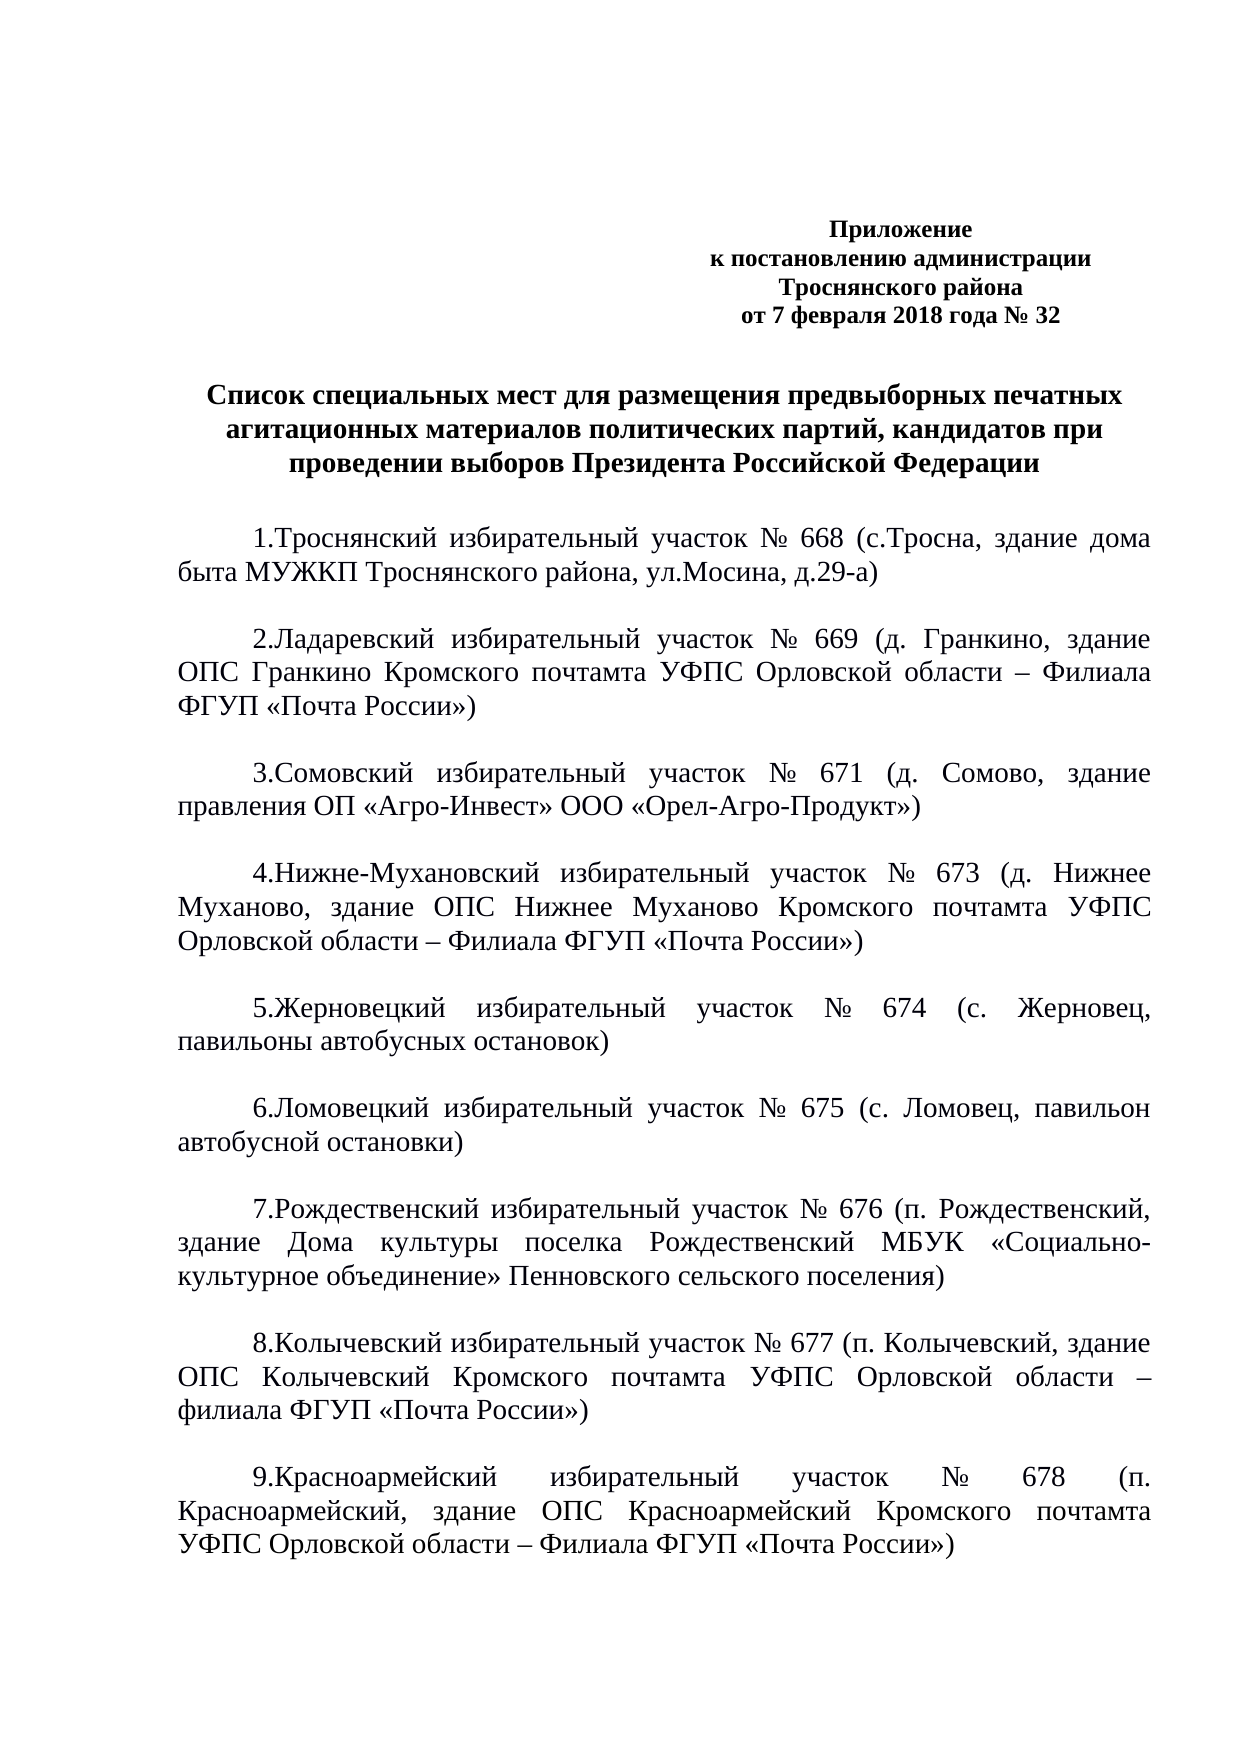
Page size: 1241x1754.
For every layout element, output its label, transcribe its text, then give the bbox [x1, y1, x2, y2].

text 9.Красноармейский избирательный участок № 678 (п. Красноармейский, здание ОПС Красноармейский Кромского почтамта УФПС Орловской области – Филиала ФГУП «Почта России») [177, 1459, 1152, 1560]
text 8.Колычевский избирательный участок № 677 (п. Колычевский, здание ОПС Колычевский Кромского почтамта УФПС Орловской области – филиала ФГУП «Почта России») [177, 1325, 1152, 1426]
text к постановлению администрации Троснянского района [650, 243, 1152, 301]
text 2.Ладаревский избирательный участок № 669 (д. Гранкино, здание ОПС Гранкино Кромского почтамта УФПС Орловской области – Филиала ФГУП «Почта России») [177, 621, 1152, 721]
text Приложение [650, 214, 1152, 243]
text 3.Сомовский избирательный участок № 671 (д. Сомово, здание правления ОП «Агро-Инвест» ООО «Орел-Агро-Продукт») [177, 755, 1152, 822]
text от 7 февраля 2018 года № 32 [650, 301, 1152, 329]
text 4.Нижне-Мухановский избирательный участок № 673 (д. Нижнее Муханово, здание ОПС Нижнее Муханово Кромского почтамта УФПС Орловской области – Филиала ФГУП «Почта России») [177, 856, 1152, 956]
text 5.Жерновецкий избирательный участок № 674 (с. Жерновец, павильоны автобусных остановок) [177, 990, 1152, 1057]
text Список специальных мест для размещения предвыборных печатных агитационных материалов политических партий, кандидатов при проведении выборов Президента Российской Федерации [177, 377, 1152, 479]
text 7.Рождественский избирательный участок № 676 (п. Рождественский, здание Дома культуры поселка Рождественский МБУК «Социально-культурное объединение» Пенновского сельского поселения) [177, 1191, 1152, 1292]
text 1.Троснянский избирательный участок № 668 (с.Тросна, здание дома быта МУЖКП Троснянского района, ул.Мосина, д.29-а) [177, 520, 1152, 587]
text 6.Ломовецкий избирательный участок № 675 (с. Ломовец, павильон автобусной остановки) [177, 1090, 1152, 1157]
